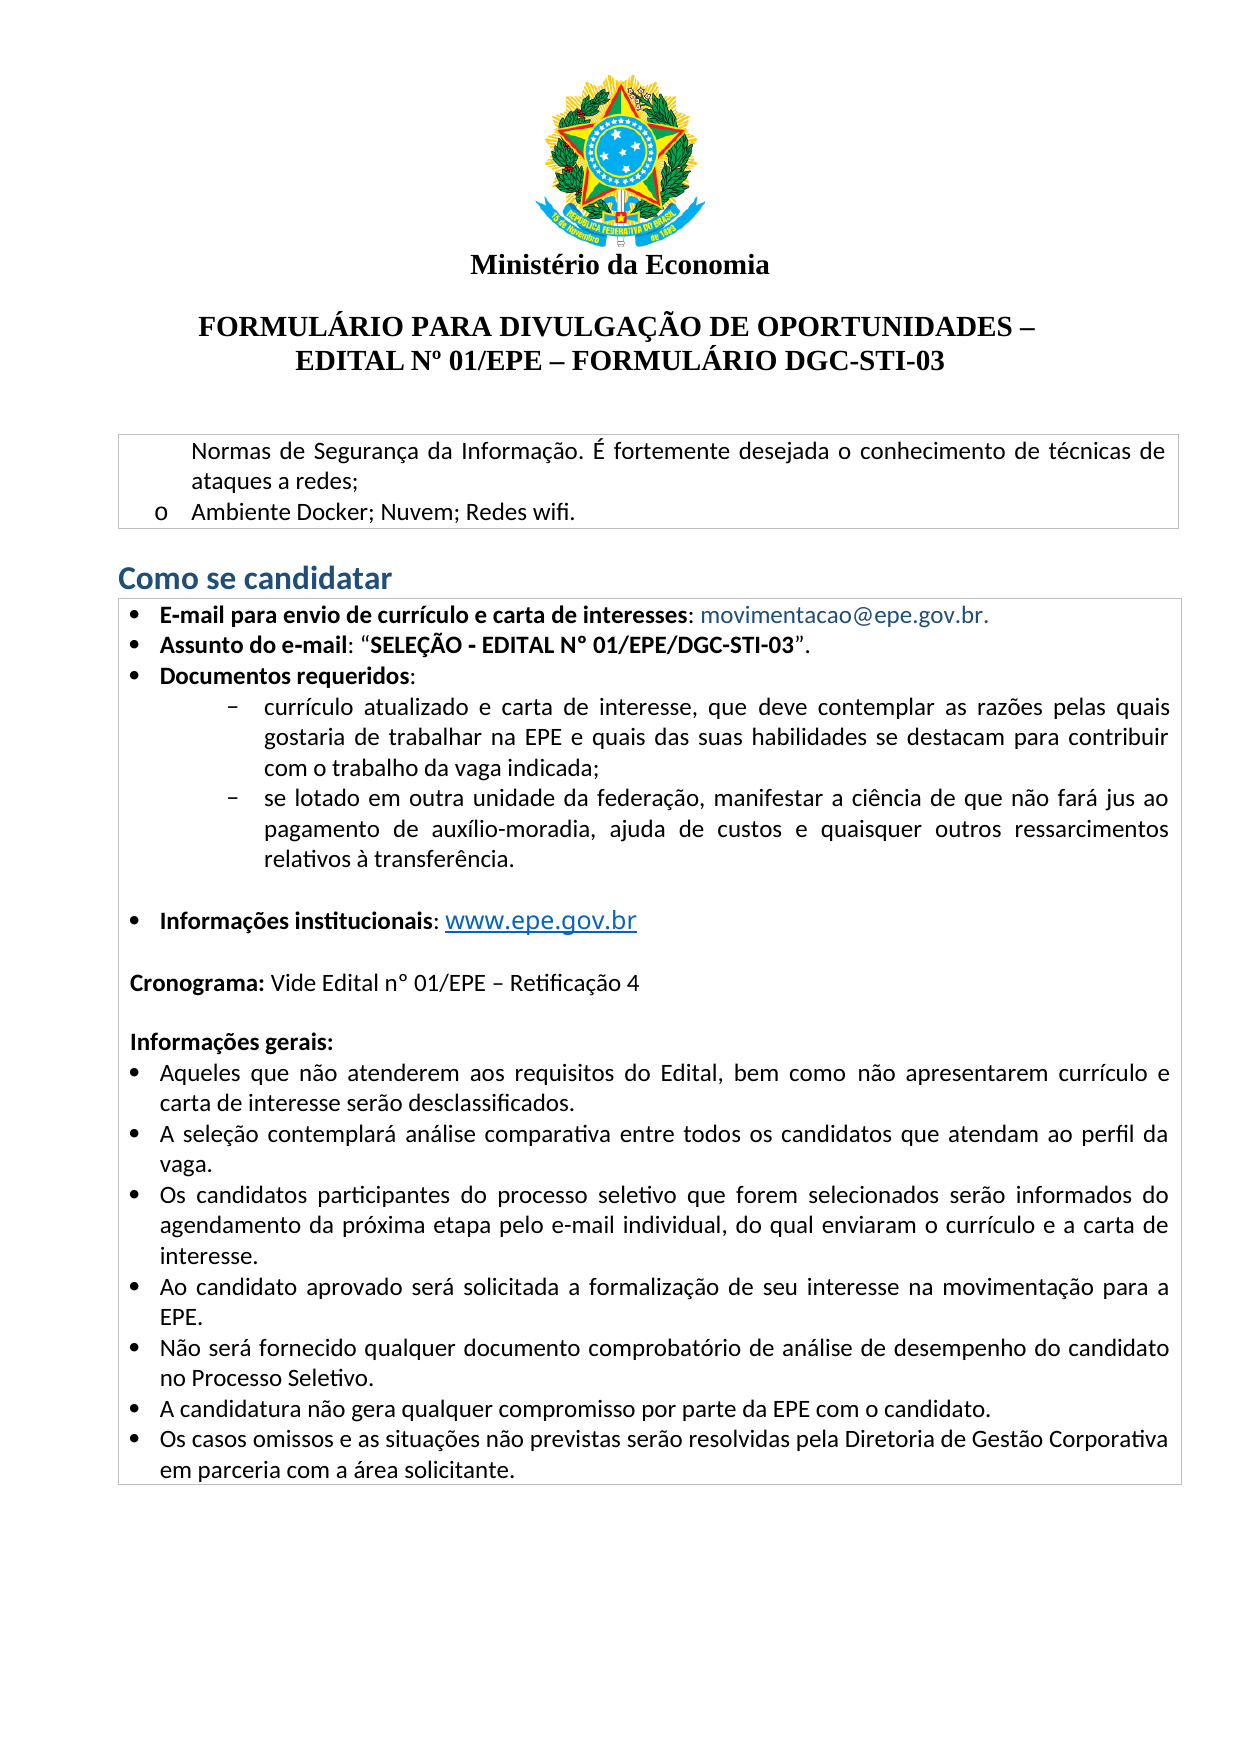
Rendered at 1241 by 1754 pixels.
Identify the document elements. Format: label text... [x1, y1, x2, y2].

picture [559, 221, 566, 227]
picture [663, 226, 675, 235]
picture [569, 227, 598, 242]
picture [535, 75, 706, 247]
text Como se candidatar [118, 557, 1122, 598]
picture [619, 229, 629, 234]
table_header E‐mail para envio de currículo e carta de interesses: movimentacao@epe.gov.br. Assunto do e‐mail: “SELEÇÃO ‐ EDITAL Nº 01/EPE/DGC-STI-03”. Documentos requeridos: currículo atualizado e carta de interesse, que deve contemplar as razões pelas quais gostaria de trabalhar na EPE e quais das suas habilidades se destacam para contribuir com o trabalho da vaga indicada; se lotado em outra unidade da federação, manifestar a ciência de que não fará jus ao pagamento de auxílio-moradia, ajuda de custos e quaisquer outros ressarcimentos relativos à transferência. Informações institucionais: www.epe.gov.br Cronograma: Vide Edital nº 01/EPE – Retificação 4 Informações gerais: Aqueles que não atenderem aos requisitos do Edital, bem como não apresentarem currículo e carta de interesse serão desclassificados. A seleção contemplará análise comparativa entre todos os candidatos que atendam ao perfil da vaga. Os candidatos participantes do processo seletivo que forem selecionados serão informados do agendamento da próxima etapa pelo e-mail individual, do qual enviaram o currículo e a carta de interesse. Ao candidato aprovado será solicitada a formalização de seu interesse na movimentação para a EPE. Não será fornecido qualquer documento comprobatório de análise de desempenho do candidato no Processo Seletivo. A candidatura não gera qualquer compromisso por parte da EPE com o candidato. Os casos omissos e as situações não previstas serão resolvidas pela Diretoria de Gestão Corporativa em parceria com a área solicitante. [119, 599, 1181, 1484]
picture [644, 204, 706, 247]
picture [567, 211, 574, 219]
picture [603, 227, 636, 247]
picture [576, 216, 588, 227]
picture [654, 217, 670, 226]
